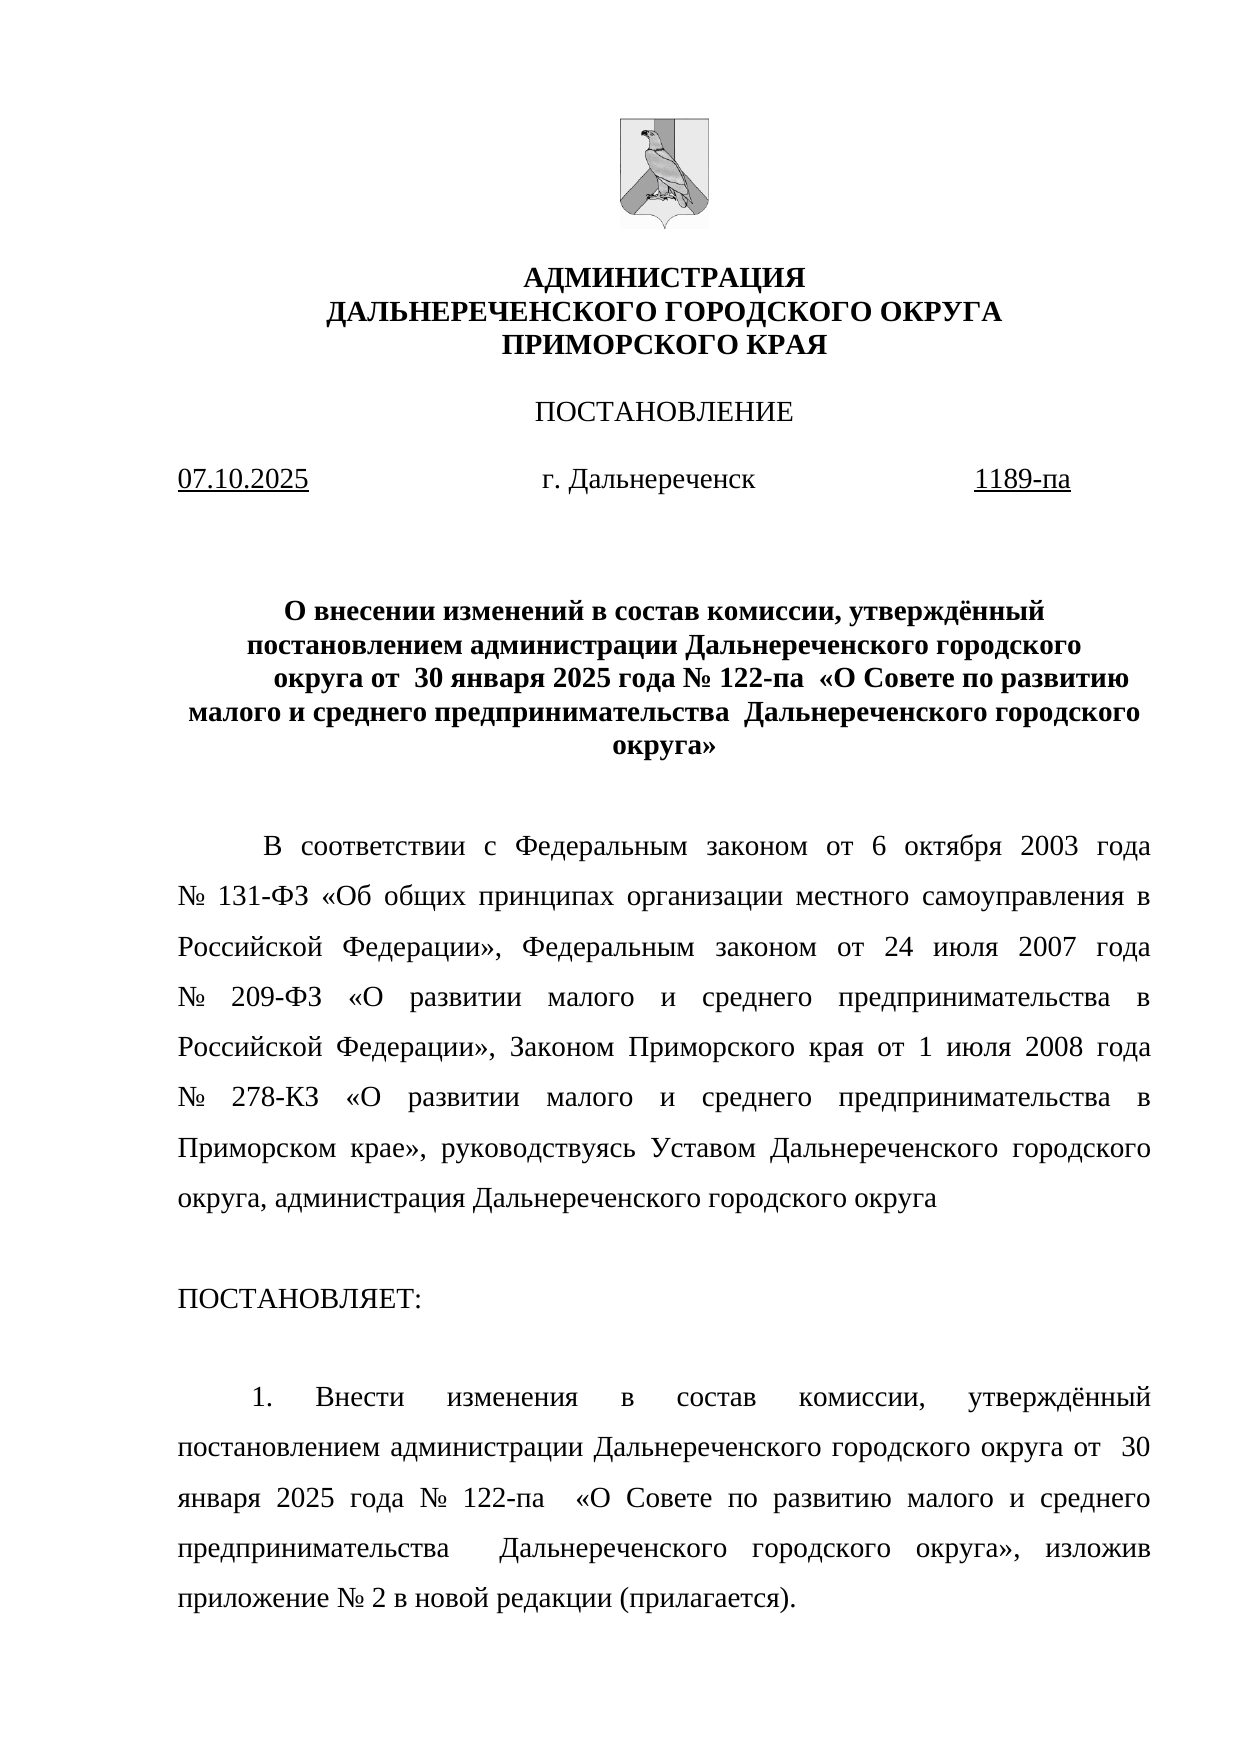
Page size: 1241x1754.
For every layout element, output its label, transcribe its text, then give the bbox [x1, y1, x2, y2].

picture [620, 118, 709, 229]
title 1. Внести изменения в состав комиссии, утверждённый постановлением администрации Дальнереченского городского округа от 30 января 2025 года № 122-па «О Совете по развитию малого и среднего предпринимательства Дальнереченского городского округа», изложив приложение № 2 в новой редакции (прилагается). [177, 1379, 1152, 1614]
text ПРИМОРСКОГО КРАЯ [177, 327, 1152, 361]
text округа от 30 января 2025 года № 122-па «О Совете по развитию малого и среднего предпринимательства Дальнереченского городского округа» [177, 660, 1152, 761]
text ДАЛЬНЕРЕЧЕНСКОГО ГОРОДСКОГО ОКРУГА [177, 294, 1152, 327]
text В соответствии с Федеральным законом от 6 октября 2003 года № 131-ФЗ «Об общих принципах организации местного самоуправления в Российской Федерации», Федеральным законом от 24 июля 2007 года № 209-ФЗ «О развитии малого и среднего предпринимательства в Российской Федерации», Законом Приморского края от 1 июля 2008 года № 278-КЗ «О развитии малого и среднего предпринимательства в Приморском крае», руководствуясь Уставом Дальнереченского городского округа, администрация Дальнереченского городского округа [177, 828, 1152, 1214]
text АДМИНИСТРАЦИЯ [177, 260, 1152, 294]
text 07.10.2025 г. Дальнереченск 1189-па [177, 461, 1152, 495]
text ПОСТАНОВЛЕНИЕ [177, 394, 1152, 428]
text ПОСТАНОВЛЯЕТ: [177, 1281, 1152, 1314]
title О внесении изменений в состав комиссии, утверждённый постановлением администрации Дальнереченского городского [177, 593, 1152, 660]
